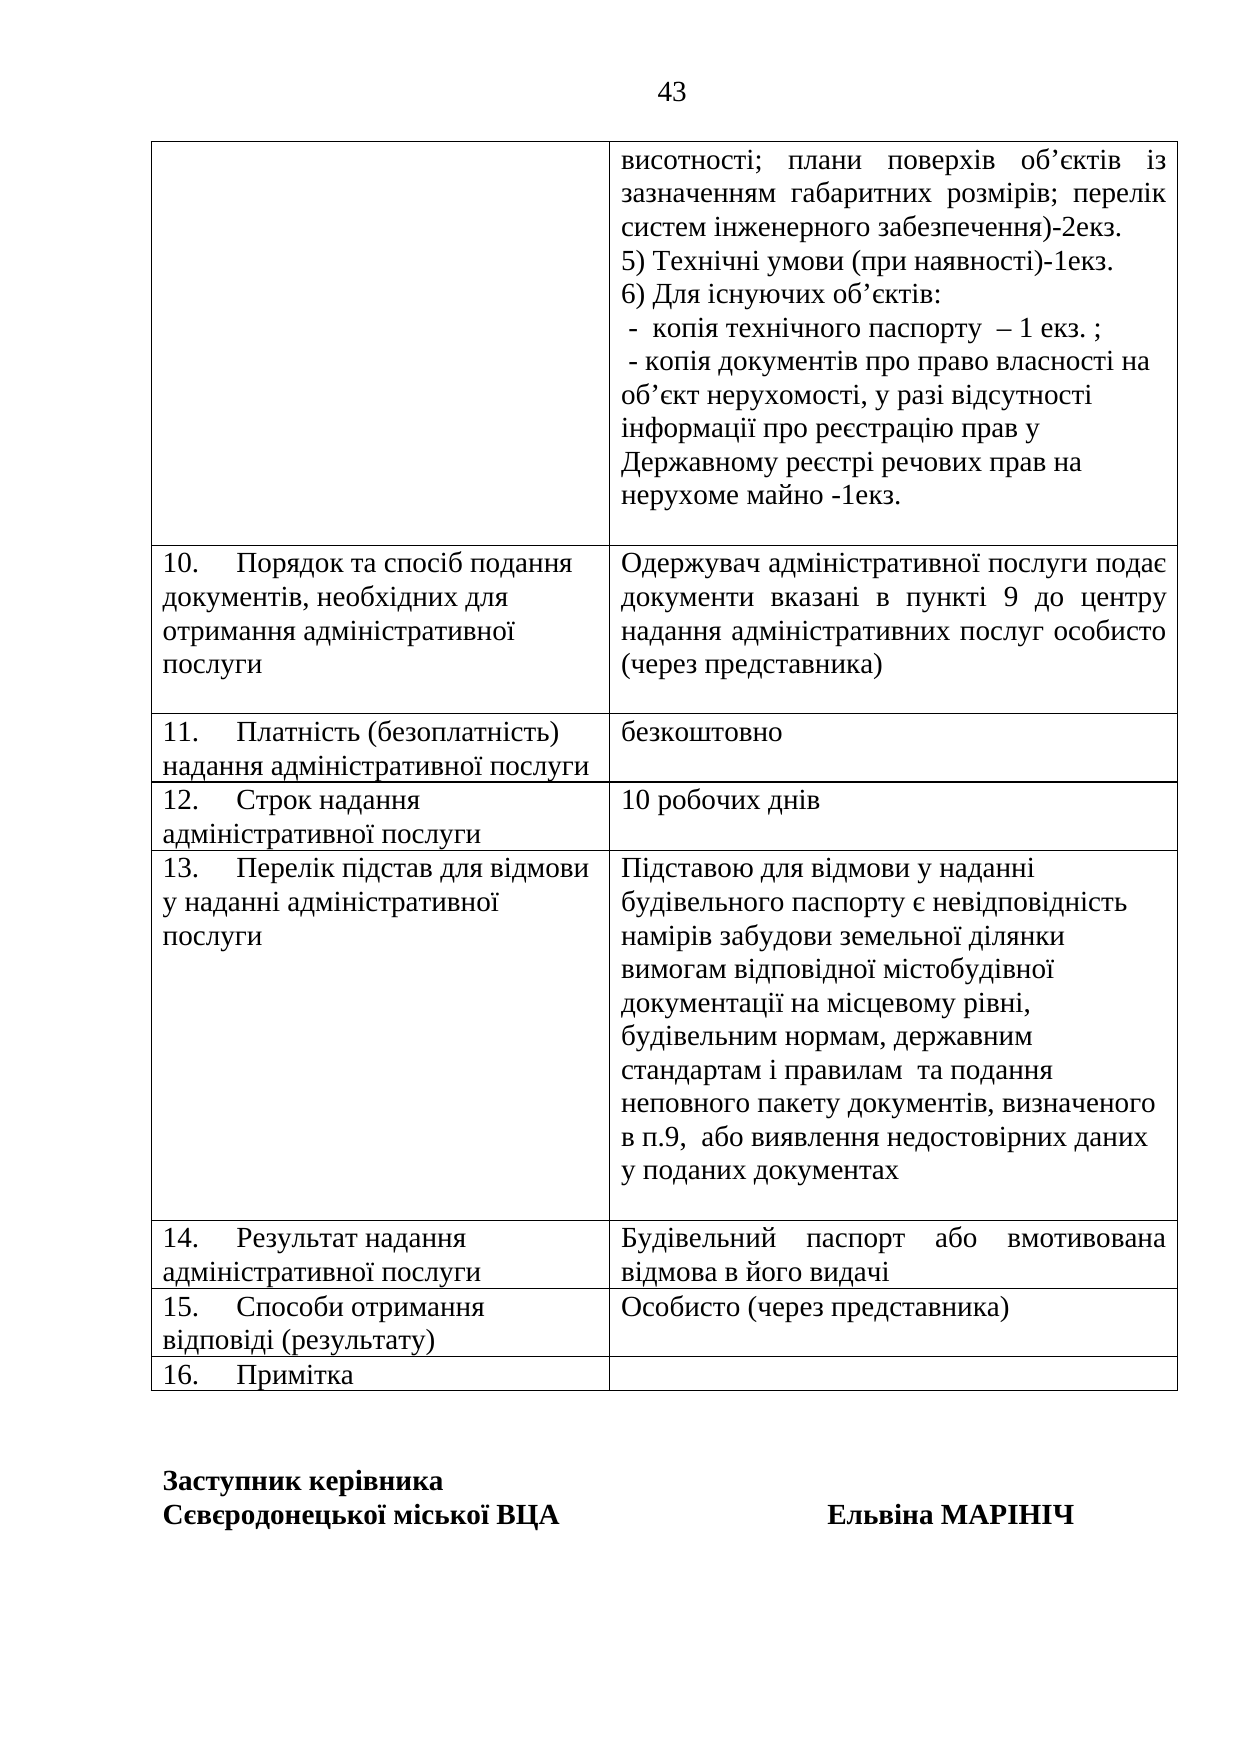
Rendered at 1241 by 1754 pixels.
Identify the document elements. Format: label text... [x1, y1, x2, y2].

list Заступник керівника [162, 1463, 1181, 1497]
table_cell безкоштовно [610, 714, 1177, 781]
table_cell 16. Примітка [152, 1357, 609, 1390]
table_cell 10 робочих днів [610, 783, 1177, 849]
table_cell 14. Результат надання адміністративної послуги [152, 1221, 609, 1288]
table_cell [610, 142, 1177, 544]
table_cell 10. Порядок та спосіб подання документів, необхідних для отримання адміністративної послуги [152, 546, 609, 713]
table_cell Будівельний паспорт або вмотивована відмова в його видачі [610, 1221, 1177, 1288]
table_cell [152, 142, 609, 544]
table_cell 11. Платність (безоплатність) надання адміністративної послуги [152, 714, 609, 781]
table_cell 12. Строк надання адміністративної послуги [152, 783, 609, 849]
table_cell Одержувач адміністративної послуги подає документи вказані в пункті 9 до центру надання адміністративних послуг особисто (через представника) [610, 546, 1177, 713]
table_cell 13. Перелік підстав для відмови у наданні адміністративної послуги [152, 851, 609, 1219]
table_cell Підставою для відмови у наданні будівельного паспорту є невідповідність намірів забудови земельної ділянки вимогам відповідної містобудівної документації на місцевому рівні, будівельним нормам, державним стандартам і правилам та подання неповного пакету документів, визначеного в п.9, або виявлення недостовірних даних у поданих документах [610, 851, 1177, 1219]
table_cell Особисто (через представника) [610, 1289, 1177, 1356]
text Сєвєродонецької міської ВЦА Ельвіна МАРІНІЧ [162, 1497, 1181, 1531]
table_cell 15. Способи отримання відповіді (результату) [152, 1289, 609, 1356]
table_cell [610, 1357, 1177, 1390]
